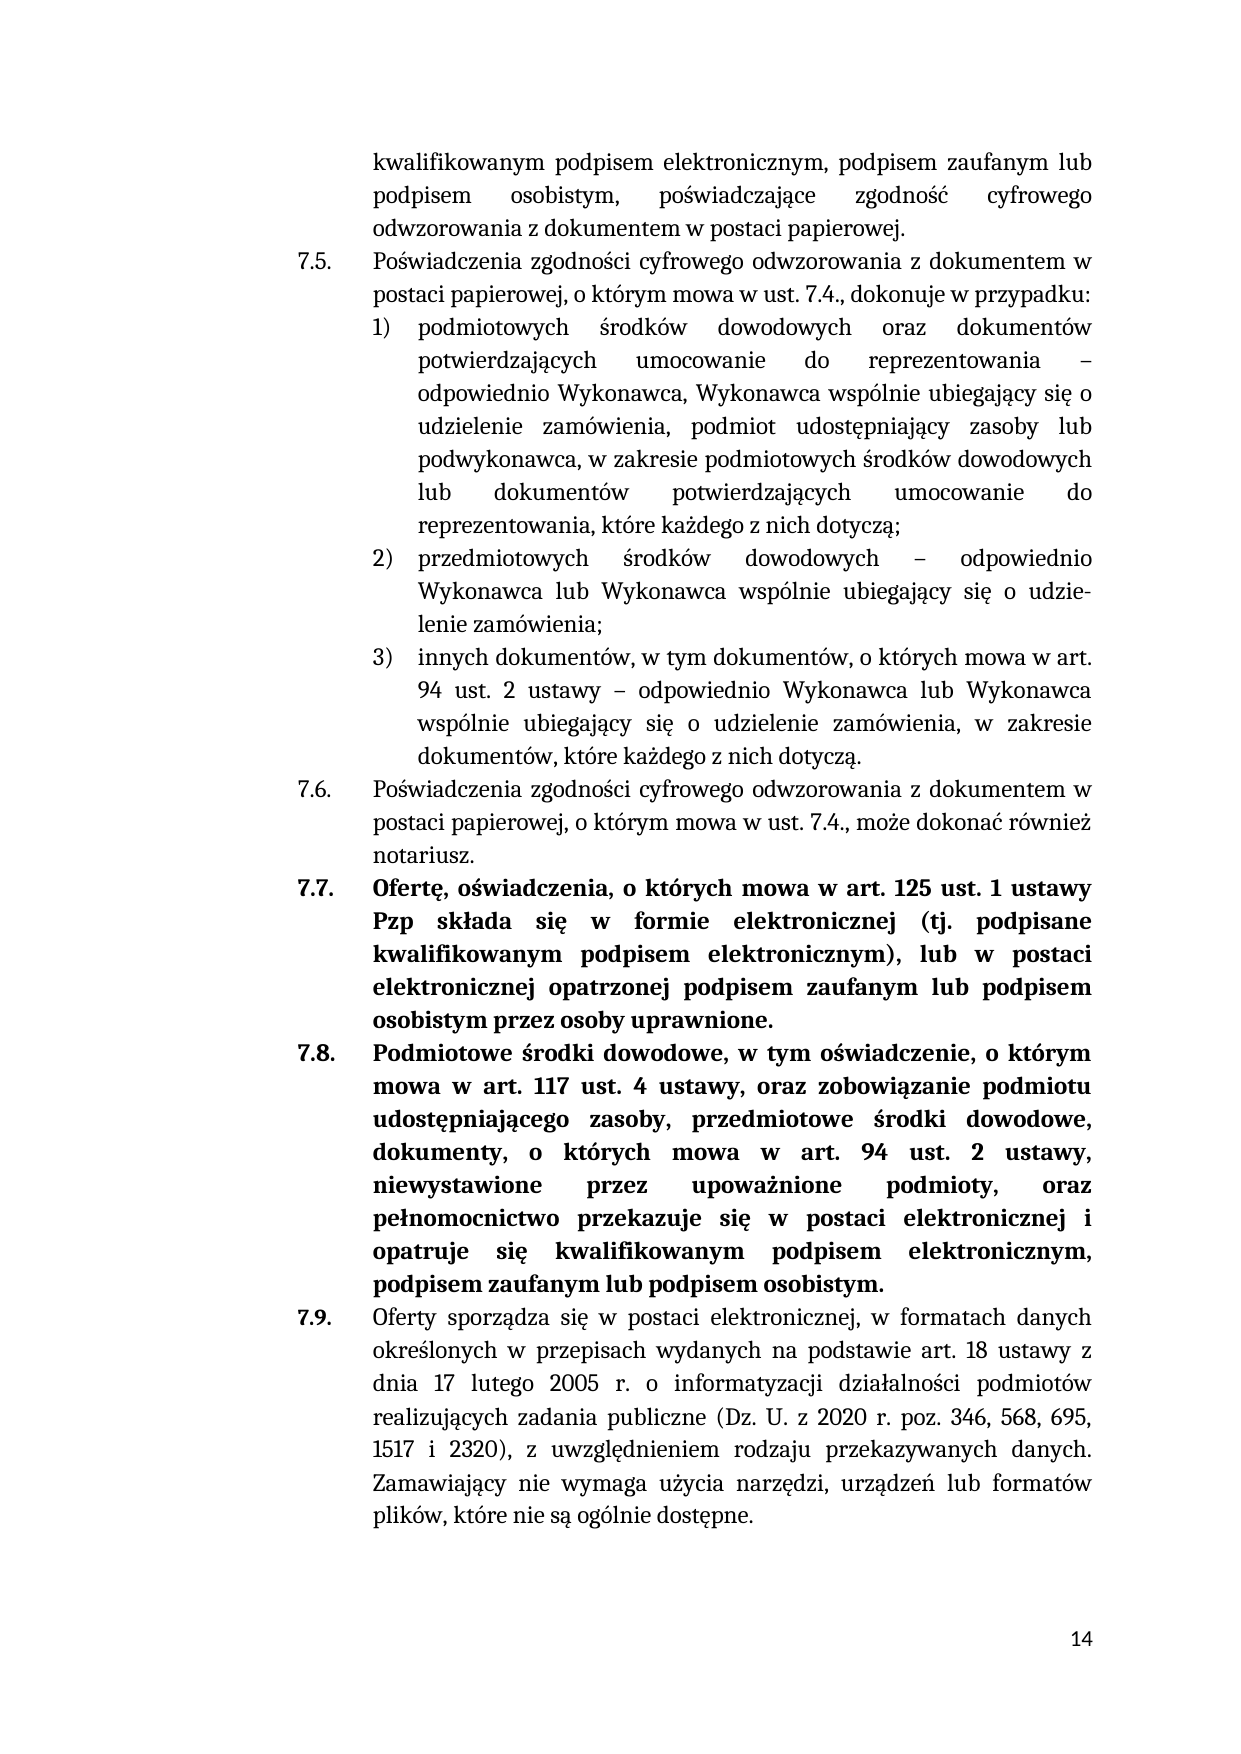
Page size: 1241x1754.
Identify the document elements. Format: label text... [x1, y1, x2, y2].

list innych dokumentów, w tym dokumentów, o których mowa w art. 94 ust. 2 ustawy – odpowiednio Wykonawca lub Wykonawca wspólnie ubiegający się o udzielenie zamówienia, w zakresie dokumentów, które każdego z nich dotyczą. [373, 643, 1093, 771]
list Poświadczenia zgodności cyfrowego odwzorowania z dokumentem w postaci papierowej, o którym mowa w ust. 7.4., może dokonać również notariusz. [298, 775, 1093, 870]
list Oferty sporządza się w postaci elektronicznej, w formatach danych określonych w przepisach wydanych na podstawie art. 18 ustawy z dnia 17 lutego 2005 r. o informatyzacji działalności podmiotów realizujących zadania publiczne (Dz. U. z 2020 r. poz. 346, 568, 695, 1517 i 2320), z uwzględnieniem rodzaju przekazywanych danych. Zamawiający nie wymaga użycia narzędzi, urządzeń lub formatów plików, które nie są ogólnie dostępne. [298, 1303, 1093, 1530]
list Podmiotowe środki dowodowe, w tym oświadczenie, o którym mowa w art. 117 ust. 4 ustawy, oraz zobowiązanie podmiotu udostępniającego zasoby, przedmiotowe środki dowodowe, dokumenty, o których mowa w art. 94 ust. 2 ustawy, niewystawione przez upoważnione podmioty, oraz pełnomocnictwo przekazuje się w postaci elektronicznej i opatruje się kwalifikowanym podpisem elektronicznym, podpisem zaufanym lub podpisem osobistym. [298, 1039, 1093, 1299]
list Ofertę, oświadczenia, o których mowa w art. 125 ust. 1 ustawy Pzp składa się w formie elektronicznej (tj. podpisane kwalifikowanym podpisem elektronicznym), lub w postaci elektronicznej opatrzonej podpisem zaufanym lub podpisem osobistym przez osoby uprawnione. [298, 874, 1093, 1035]
list przedmiotowych środków dowodowych – odpowiednio Wykonawca lub Wykonawca wspólnie ubiegający się o udzie-lenie zamówienia; [373, 544, 1093, 639]
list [298, 148, 1093, 242]
list podmiotowych środków dowodowych oraz dokumentów potwierdzających umocowanie do reprezentowania – odpowiednio Wykonawca, Wykonawca wspólnie ubiegający się o udzielenie zamówienia, podmiot udostępniający zasoby lub podwykonawca, w zakresie podmiotowych środków dowodowych lub dokumentów potwierdzających umocowanie do reprezentowania, które każdego z nich dotyczą; [373, 313, 1093, 539]
list Poświadczenia zgodności cyfrowego odwzorowania z dokumentem w postaci papierowej, o którym mowa w ust. 7.4., dokonuje w przypadku: [298, 247, 1093, 308]
